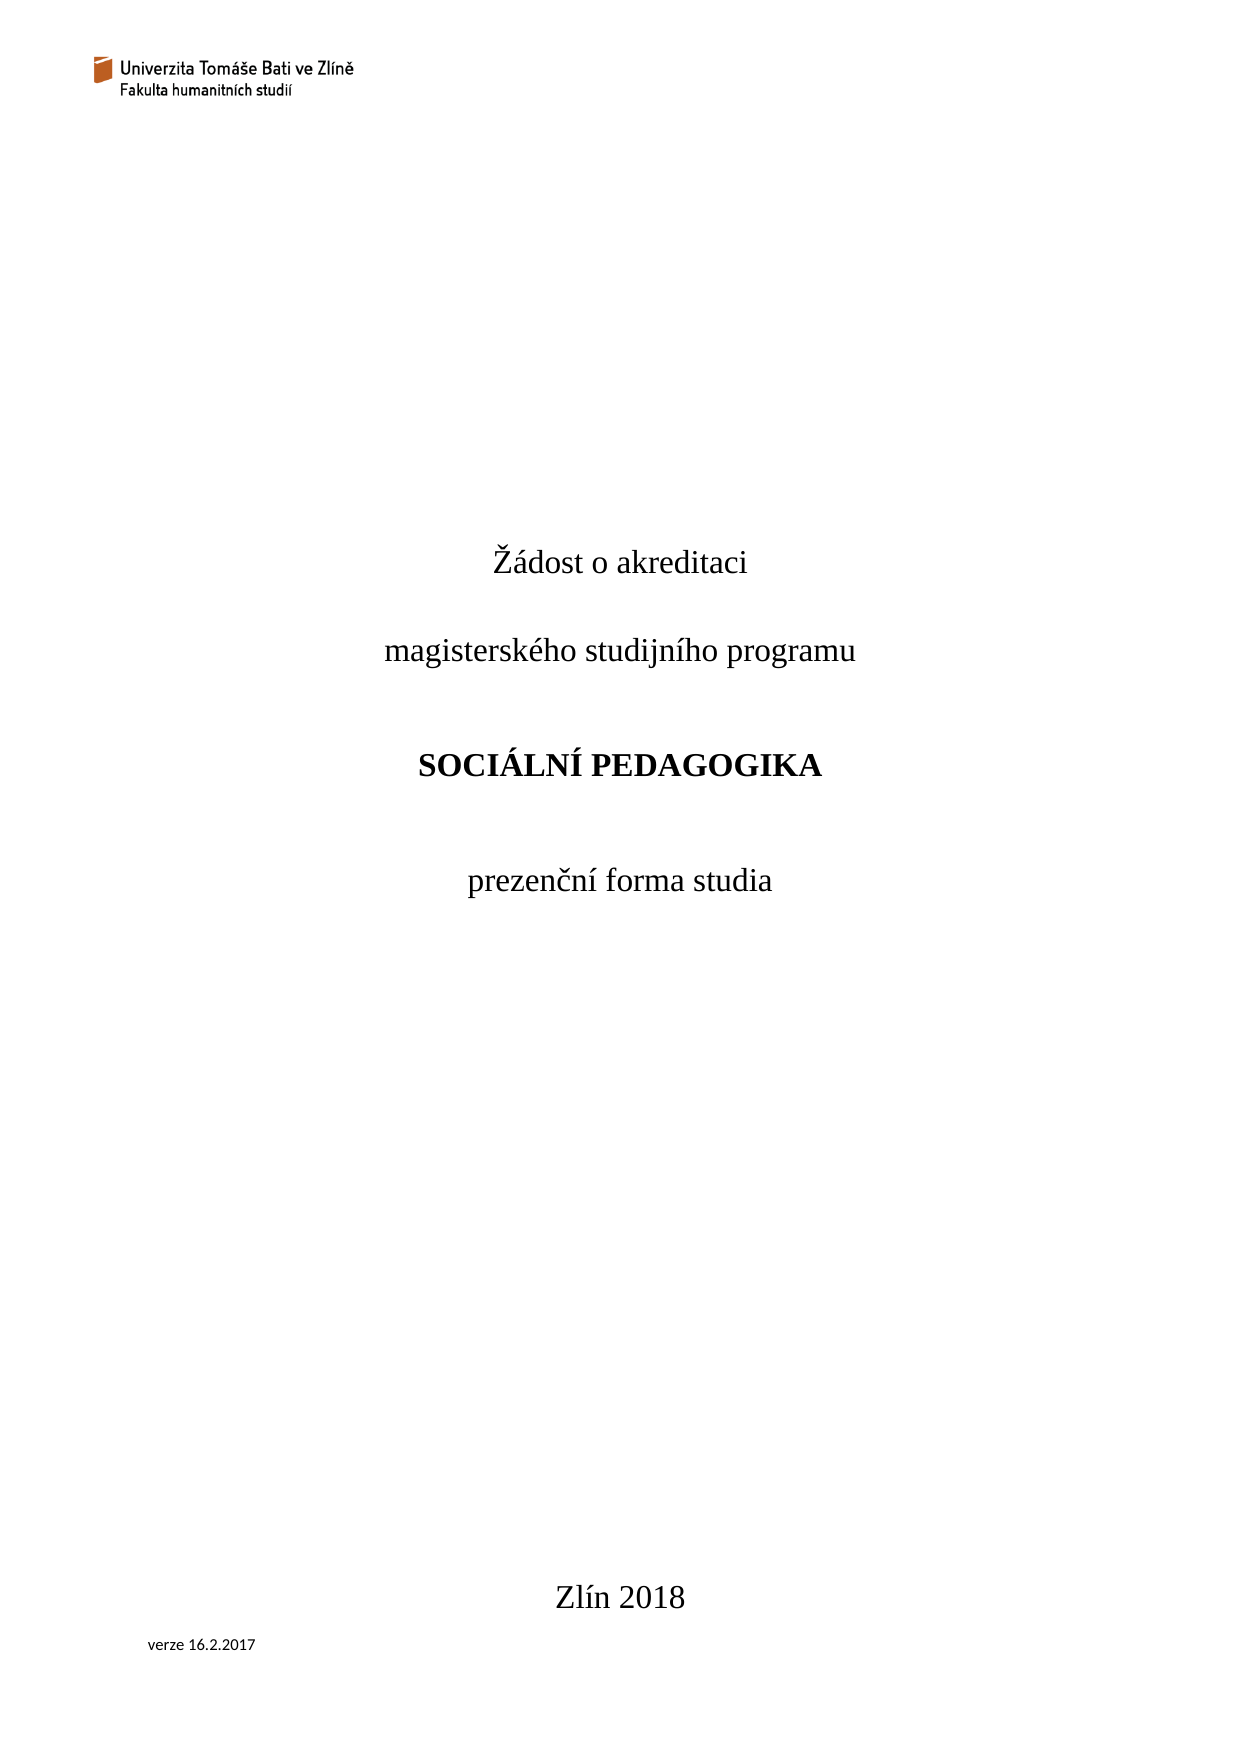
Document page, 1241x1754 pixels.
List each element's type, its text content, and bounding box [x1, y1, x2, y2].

text Zlín 2018 [148, 1577, 1092, 1615]
text prezenční forma studia [148, 860, 1092, 899]
text SOCIÁLNÍ PEDAGOGIKA [148, 745, 1092, 784]
text Žádost o akreditaci [148, 542, 1092, 581]
text magisterského studijního programu [148, 630, 1092, 669]
picture [68, 39, 379, 113]
